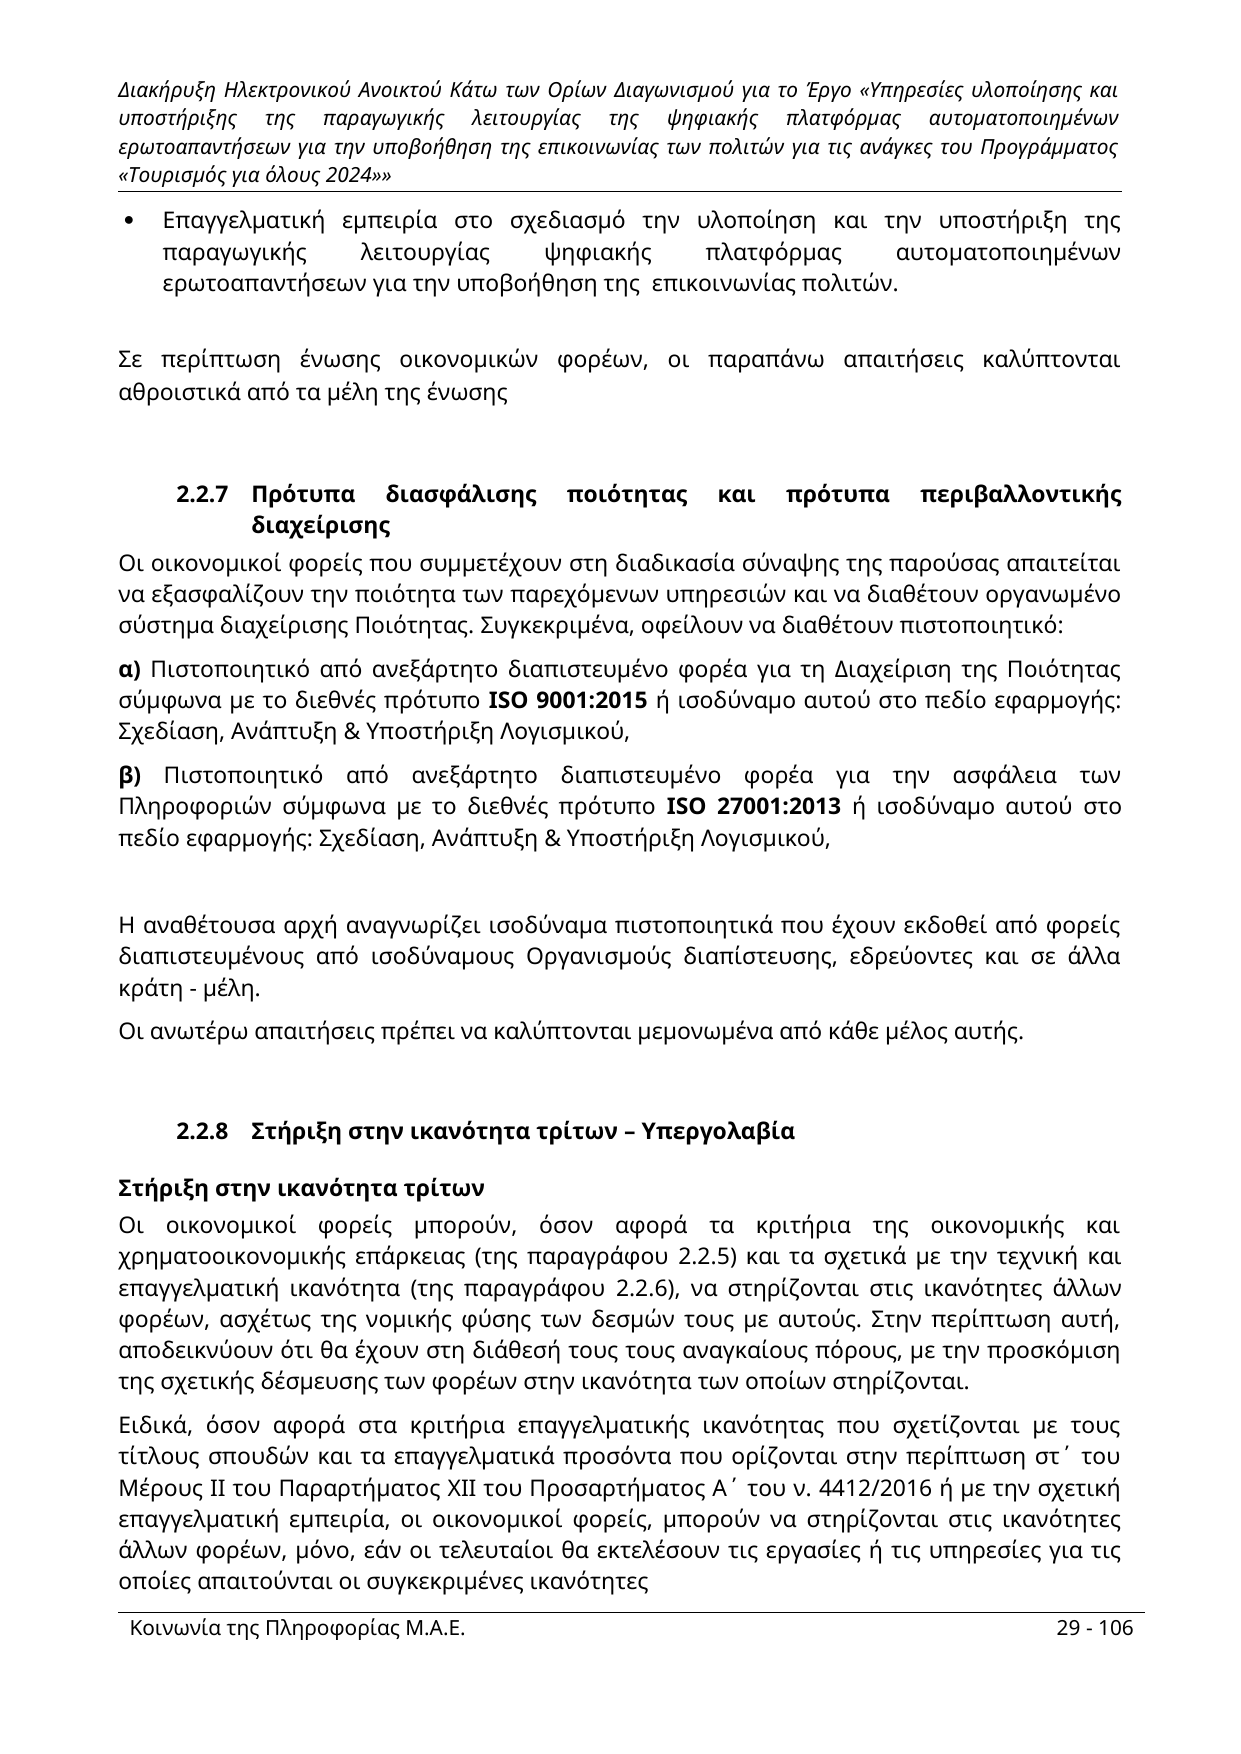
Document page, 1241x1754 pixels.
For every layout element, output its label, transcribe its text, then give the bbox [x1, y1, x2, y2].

text Οι οικονομικοί φορείς που συμμετέχουν στη διαδικασία σύναψης της παρούσας απαιτείται να εξασφαλίζουν την ποιότητα των παρεχόμενων υπηρεσιών και να διαθέτουν οργανωμένο σύστημα διαχείρισης Ποιότητας. Συγκεκριμένα, οφείλουν να διαθέτουν πιστοποιητικό: [118, 547, 1122, 640]
text Η αναθέτουσα αρχή αναγνωρίζει ισοδύναμα πιστοποιητικά που έχουν εκδοθεί από φορείς διαπιστευμένους από ισοδύναμους Οργανισμούς διαπίστευσης, εδρεύοντες και σε άλλα κράτη - μέλη. [118, 909, 1122, 1003]
text Οι ανωτέρω απαιτήσεις πρέπει να καλύπτονται μεμονωμένα από κάθε μέλος αυτής. [118, 1015, 1122, 1047]
text Οι οικονομικοί φορείς μπορούν, όσον αφορά τα κριτήρια της οικονομικής και χρηματοοικονομικής επάρκειας (της παραγράφου 2.2.5) και τα σχετικά με την τεχνική και επαγγελματική ικανότητα (της παραγράφου 2.2.6), να στηρίζονται στις ικανότητες άλλων φορέων, ασχέτως της νομικής φύσης των δεσμών τους με αυτούς. Στην περίπτωση αυτή, αποδεικνύουν ότι θα έχουν στη διάθεσή τους τους αναγκαίους πόρους, με την προσκόμιση της σχετικής δέσμευσης των φορέων στην ικανότητα των οποίων στηρίζονται. [118, 1209, 1122, 1397]
text Σε περίπτωση ένωσης οικονομικών φορέων, οι παραπάνω απαιτήσεις καλύπτονται αθροιστικά από τα μέλη της ένωσης [118, 343, 1122, 407]
text β) Πιστοποιητικό από ανεξάρτητο διαπιστευμένο φορέα για την ασφάλεια των Πληροφοριών σύμφωνα µε το διεθνές πρότυπο ISO 27001:2013 ή ισοδύναμο αυτού στο πεδίο εφαρμογής: Σχεδίαση, Ανάπτυξη & Υποστήριξη Λογισμικού, [118, 759, 1122, 853]
list Επαγγελματική εμπειρία στο σχεδιασμό την υλοποίηση και την υποστήριξη της παραγωγικής λειτουργίας ψηφιακής πλατφόρμας αυτοματοποιημένων ερωτοαπαντήσεων για την υποβοήθηση της επικοινωνίας πολιτών. [125, 204, 1122, 298]
subtitle Στήριξη στην ικανότητα τρίτων [118, 1172, 1122, 1203]
text α) Πιστοποιητικό από ανεξάρτητο διαπιστευμένο φορέα για τη Διαχείριση της Ποιότητας σύμφωνα µε το διεθνές πρότυπο ISO 9001:2015 ή ισοδύναμο αυτού στο πεδίο εφαρμογής: Σχεδίαση, Ανάπτυξη & Υποστήριξη Λογισμικού, [118, 653, 1122, 747]
subtitle Στήριξη στην ικανότητα τρίτων – Υπεργολαβία [176, 1115, 1122, 1147]
text Ειδικά, όσον αφορά στα κριτήρια επαγγελματικής ικανότητας που σχετίζονται με τους τίτλους σπουδών και τα επαγγελματικά προσόντα που ορίζονται στην περίπτωση στ΄ του Μέρους ΙΙ του Παραρτήματος ΧΙΙ του Προσαρτήματος Α΄ του ν. 4412/2016 ή με την σχετική επαγγελματική εμπειρία, οι οικονομικοί φορείς, μπορούν να στηρίζονται στις ικανότητες άλλων φορέων, μόνο, εάν οι τελευταίοι θα εκτελέσουν τις εργασίες ή τις υπηρεσίες για τις οποίες απαιτούνται οι συγκεκριμένες ικανότητες [118, 1409, 1122, 1597]
subtitle Πρότυπα διασφάλισης ποιότητας και πρότυπα περιβαλλοντικής διαχείρισης [176, 478, 1122, 540]
